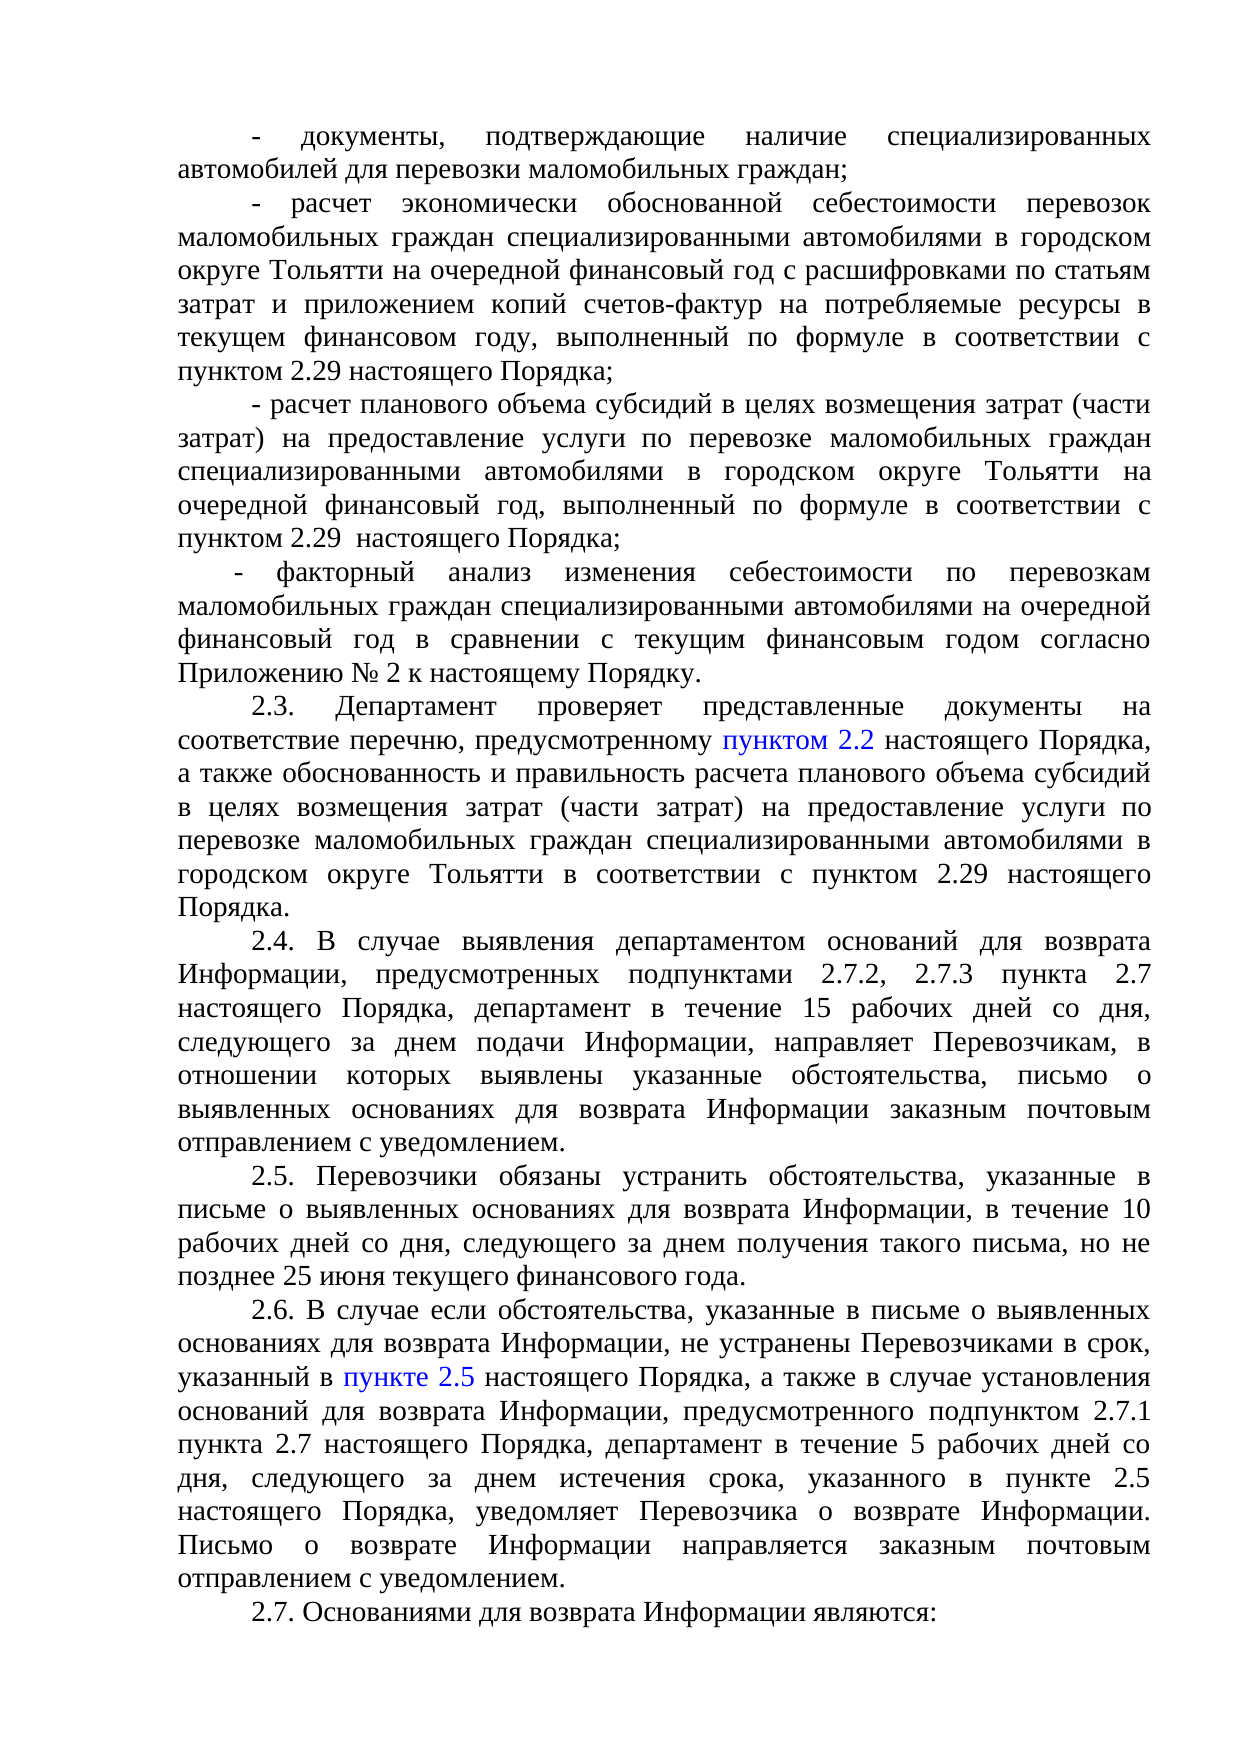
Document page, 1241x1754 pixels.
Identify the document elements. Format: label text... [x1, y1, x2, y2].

text 2.4. В случае выявления департаментом оснований для возврата Информации, предусмотренных подпунктами 2.7.2, 2.7.3 пункта 2.7 настоящего Порядка, департамент в течение 15 рабочих дней со дня, следующего за днем подачи Информации, направляет Перевозчикам, в отношении которых выявлены указанные обстоятельства, письмо о выявленных основаниях для возврата Информации заказным почтовым отправлением с уведомлением. [177, 923, 1152, 1158]
text 2.7. Основаниями для возврата Информации являются: [177, 1594, 1152, 1627]
text 2.6. В случае если обстоятельства, указанные в письме о выявленных основаниях для возврата Информации, не устранены Перевозчиками в срок, указанный в пункте 2.5 настоящего Порядка, а также в случае установления оснований для возврата Информации, предусмотренного подпунктом 2.7.1 пункта 2.7 настоящего Порядка, департамент в течение 5 рабочих дней со дня, следующего за днем истечения срока, указанного в пункте 2.5 настоящего Порядка, уведомляет Перевозчика о возврате Информации. Письмо о возврате Информации направляется заказным почтовым отправлением с уведомлением. [177, 1292, 1152, 1594]
text - документы, подтверждающие наличие специализированных автомобилей для перевозки маломобильных граждан; [177, 118, 1152, 185]
text - расчет экономически обоснованной себестоимости перевозок маломобильных граждан специализированными автомобилями в городском округе Тольятти на очередной финансовый год с расшифровками по статьям затрат и приложением копий счетов-фактур на потребляемые ресурсы в текущем финансовом году, выполненный по формуле в соответствии с пунктом 2.29 настоящего Порядка; [177, 185, 1152, 386]
text 2.5. Перевозчики обязаны устранить обстоятельства, указанные в письме о выявленных основаниях для возврата Информации, в течение 10 рабочих дней со дня, следующего за днем получения такого письма, но не позднее 25 июня текущего финансового года. [177, 1158, 1152, 1292]
text - расчет планового объема субсидий в целях возмещения затрат (части затрат) на предоставление услуги по перевозке маломобильных граждан специализированными автомобилями в городском округе Тольятти на очередной финансовый год, выполненный по формуле в соответствии с пунктом 2.29 настоящего Порядка; [177, 386, 1152, 554]
text 2.3. Департамент проверяет представленные документы на соответствие перечню, предусмотренному пунктом 2.2 настоящего Порядка, а также обоснованность и правильность расчета планового объема субсидий в целях возмещения затрат (части затрат) на предоставление услуги по перевозке маломобильных граждан специализированными автомобилями в городском округе Тольятти в соответствии с пунктом 2.29 настоящего Порядка. [177, 688, 1152, 923]
text - факторный анализ изменения себестоимости по перевозкам маломобильных граждан специализированными автомобилями на очередной финансовый год в сравнении с текущим финансовым годом согласно Приложению № 2 к настоящему Порядку. [177, 554, 1152, 688]
